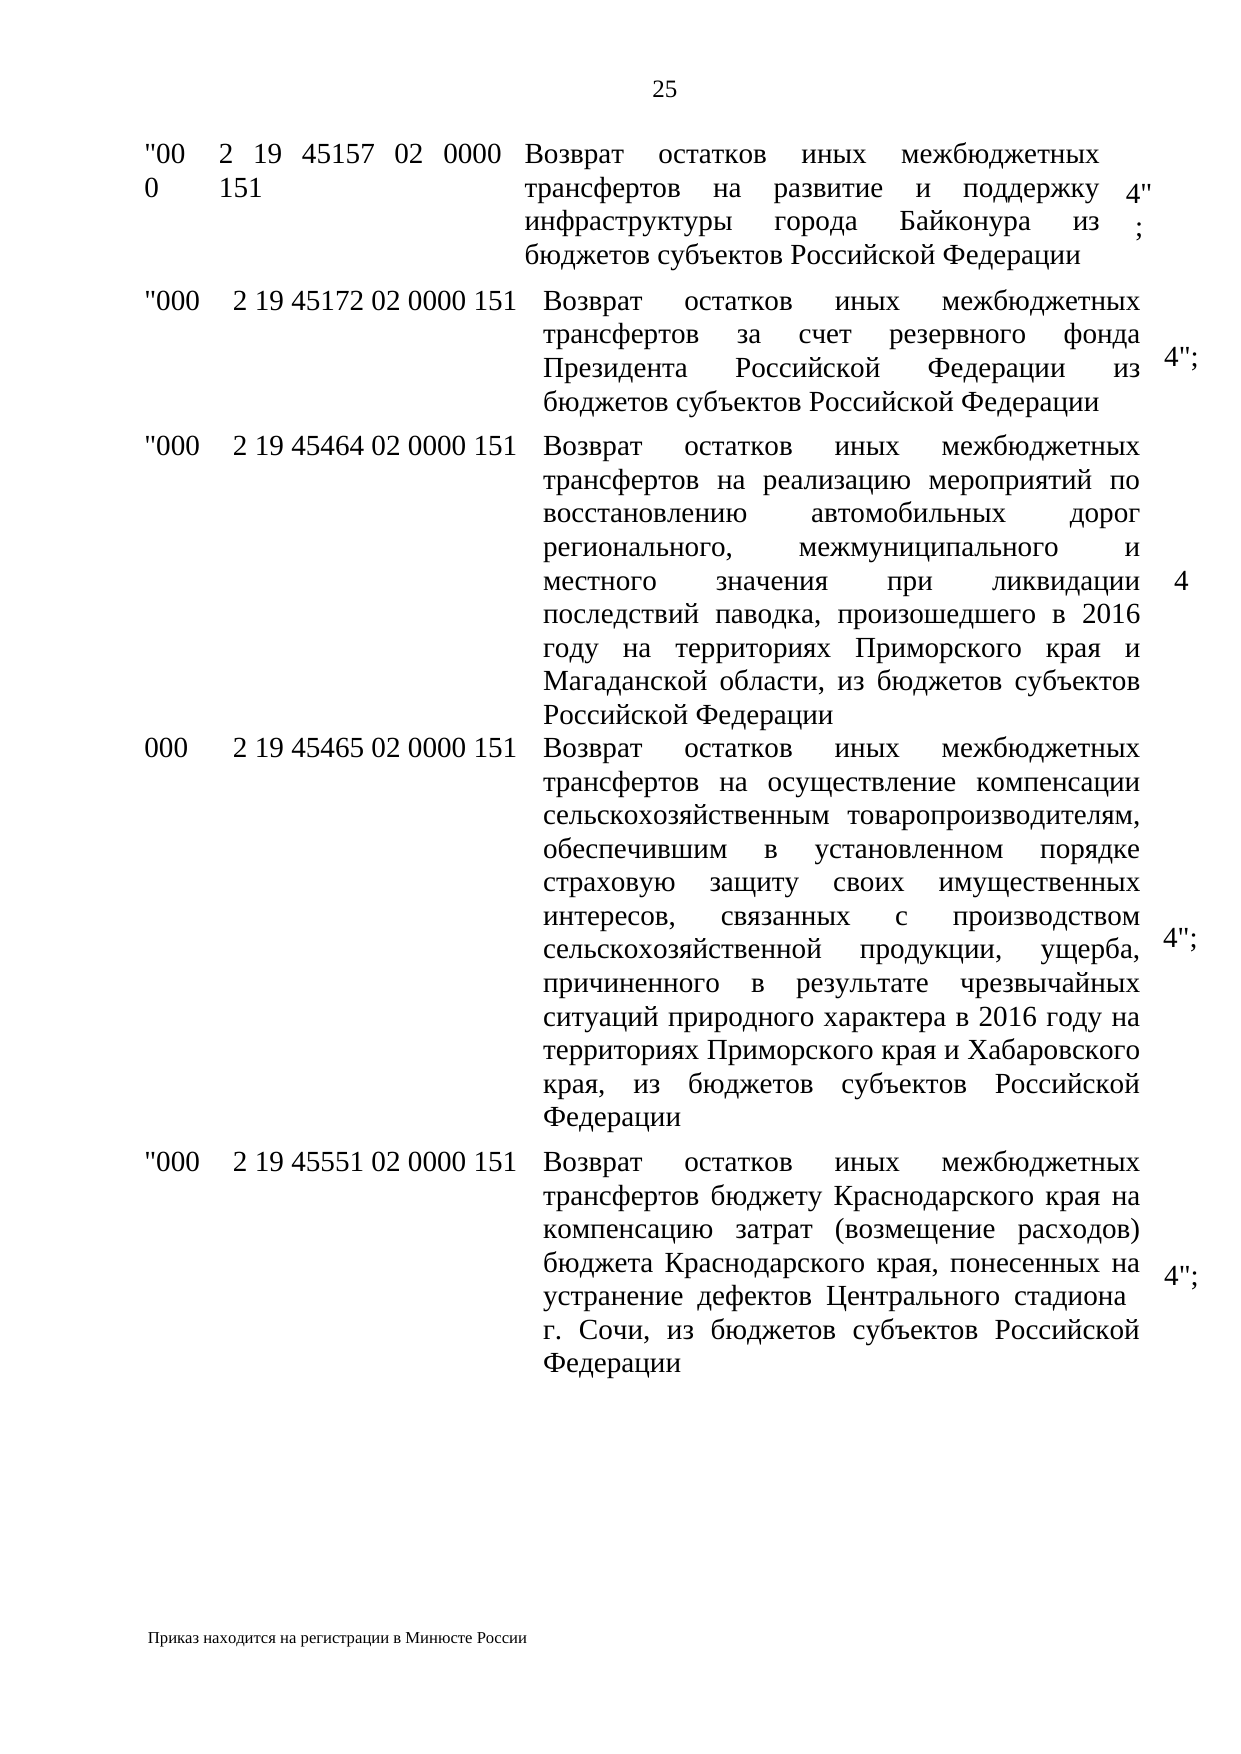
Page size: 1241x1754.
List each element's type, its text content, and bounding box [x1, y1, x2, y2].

table_cell 2 19 45551 02 0000 151 [221, 1144, 532, 1406]
table_cell "000 [133, 429, 221, 730]
table_header 2 19 45172 02 0000 151 [221, 283, 532, 428]
table_header "000 [133, 283, 221, 428]
table_cell Возврат остатков иных межбюджетных трансфертов бюджету Краснодарского края на компенсацию затрат (возмещение расходов) бюджета Краснодарского края, понесенных на устранение дефектов Центрального стадиона г. Сочи, из бюджетов субъектов Российской Федерации [532, 1144, 1152, 1406]
table_header 4"; [1152, 283, 1211, 428]
table_cell 4 [1152, 429, 1211, 730]
table_cell 2 19 45465 02 0000 151 [221, 730, 532, 1144]
table_cell Возврат остатков иных межбюджетных трансфертов на реализацию мероприятий по восстановлению автомобильных дорог регионального, межмуниципального и местного значения при ликвидации последствий паводка, произошедшего в 2016 году на территориях Приморского края и Магаданской области, из бюджетов субъектов Российской Федерации [532, 429, 1152, 730]
table_header Возврат остатков иных межбюджетных трансфертов за счет резервного фонда Президента Российской Федерации из бюджетов субъектов Российской Федерации [532, 283, 1152, 428]
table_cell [208, 136, 513, 283]
table_cell "000 [133, 136, 207, 283]
table_cell 000 [133, 730, 221, 1144]
table_cell Возврат остатков иных межбюджетных трансфертов на осуществление компенсации сельскохозяйственным товаропроизводителям, обеспечившим в установленном порядке страховую защиту своих имущественных интересов, связанных с производством сельскохозяйственной продукции, ущерба, причиненного в результате чрезвычайных ситуаций природного характера в 2016 году на территориях Приморского края и Хабаровского края, из бюджетов субъектов Российской Федерации [532, 730, 1152, 1144]
table_cell 4"; [1152, 730, 1211, 1144]
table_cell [513, 136, 1111, 283]
table_cell 4"; [1111, 136, 1166, 283]
table_cell 4"; [1152, 1144, 1211, 1406]
table_cell "000 [133, 1144, 221, 1406]
table_cell 2 19 45464 02 0000 151 [221, 429, 532, 730]
